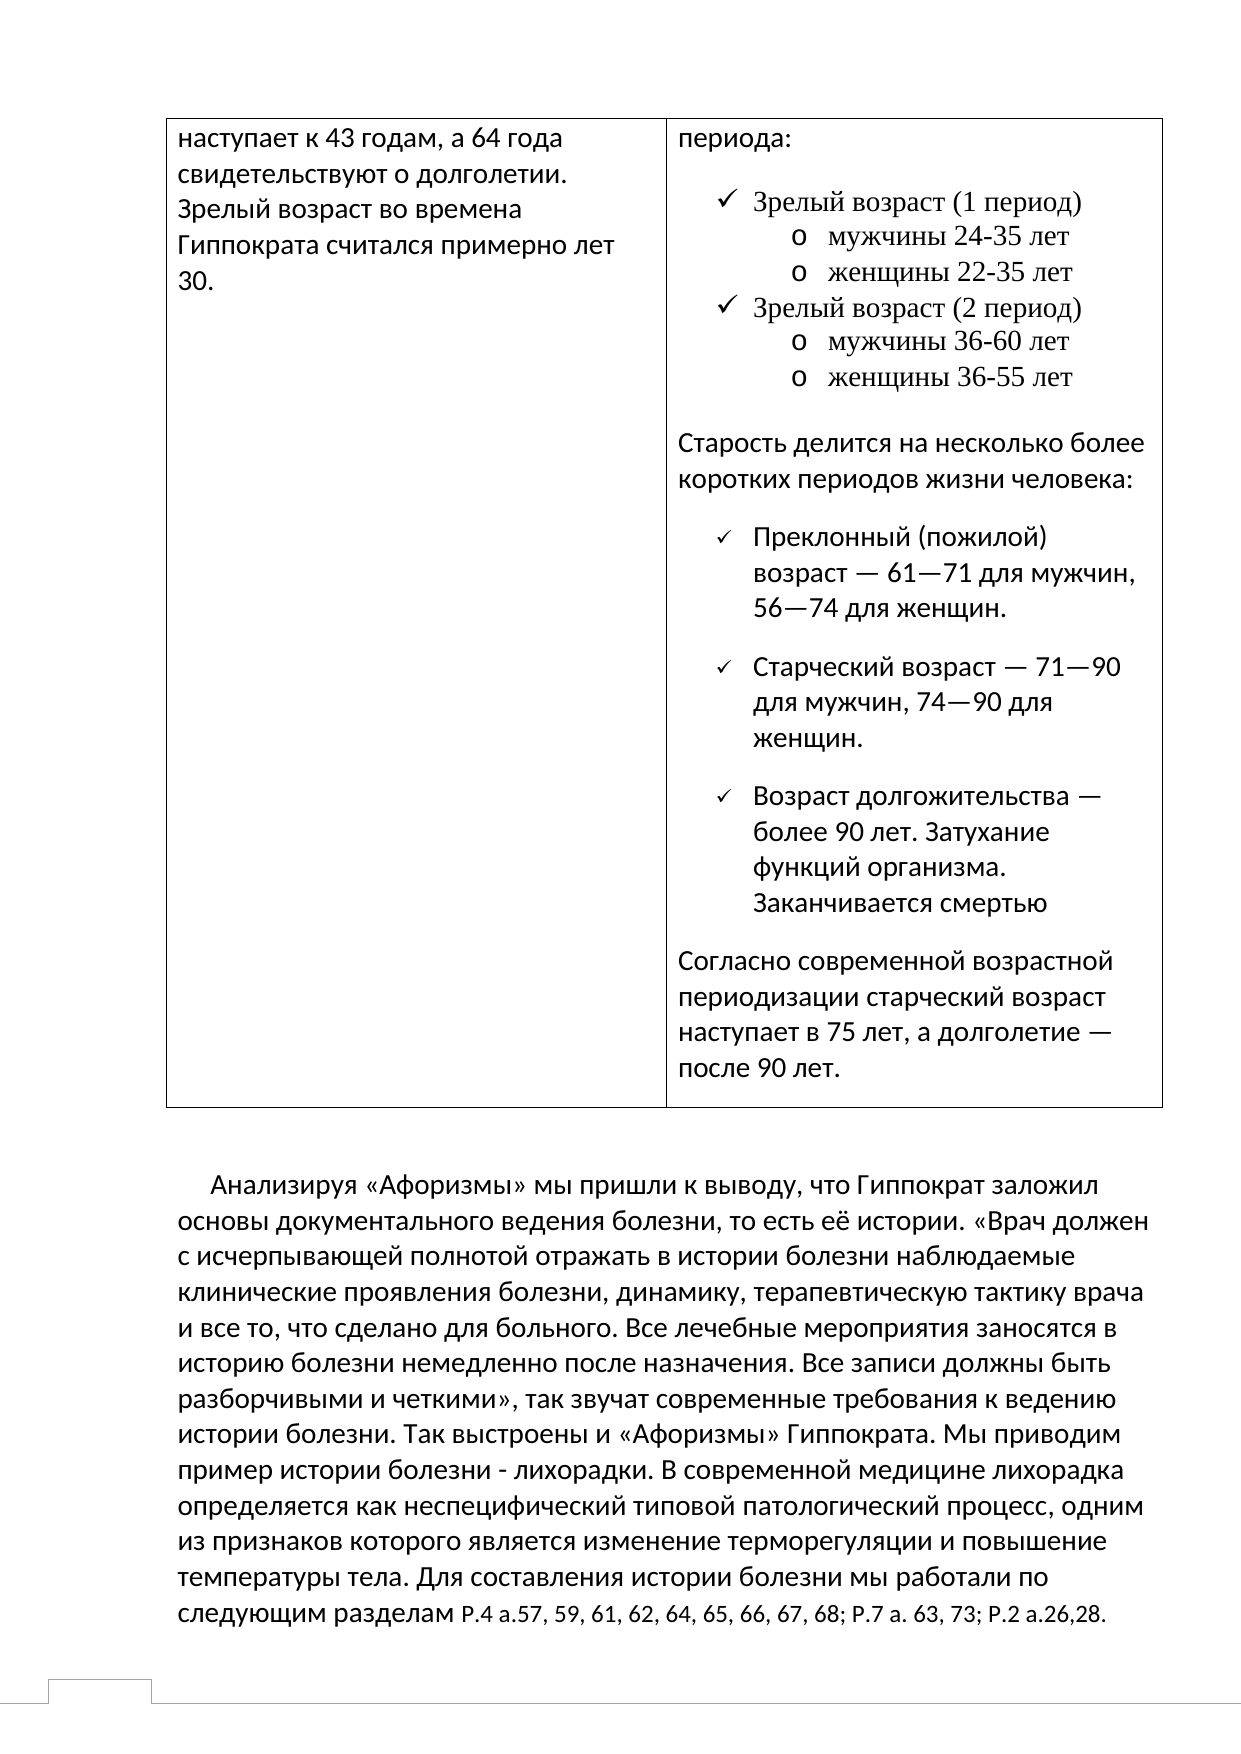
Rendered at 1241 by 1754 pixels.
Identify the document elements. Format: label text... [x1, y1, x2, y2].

text Анализируя «Афоризмы» мы пришли к выводу, что Гиппократ заложил основы документального ведения болезни, то есть её истории. «Врач должен с исчерпывающей полнотой отражать в истории болезни наблюдаемые клинические проявления болезни, динамику, терапевтическую тактику врача и все то, что сделано для больного. Все лечебные мероприятия заносятся в историю болезни немедленно после назначения. Все записи должны быть разборчивыми и четкими», так звучат современные требования к ведению истории болезни. Так выстроены и «Афоризмы» Гиппократа. Мы приводим пример истории болезни - лихорадки. В современной медицине лихорадка определяется как неспецифический типовой патологический процесс, одним из признаков которого является изменение терморегуляции и повышение температуры тела. Для составления истории болезни мы работали по следующим разделам Р.4 а.57, 59, 61, 62, 64, 65, 66, 67, 68; Р.7 а. 63, 73; Р.2 а.26,28. [177, 1166, 1152, 1629]
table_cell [667, 119, 1162, 1107]
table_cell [167, 119, 666, 1107]
